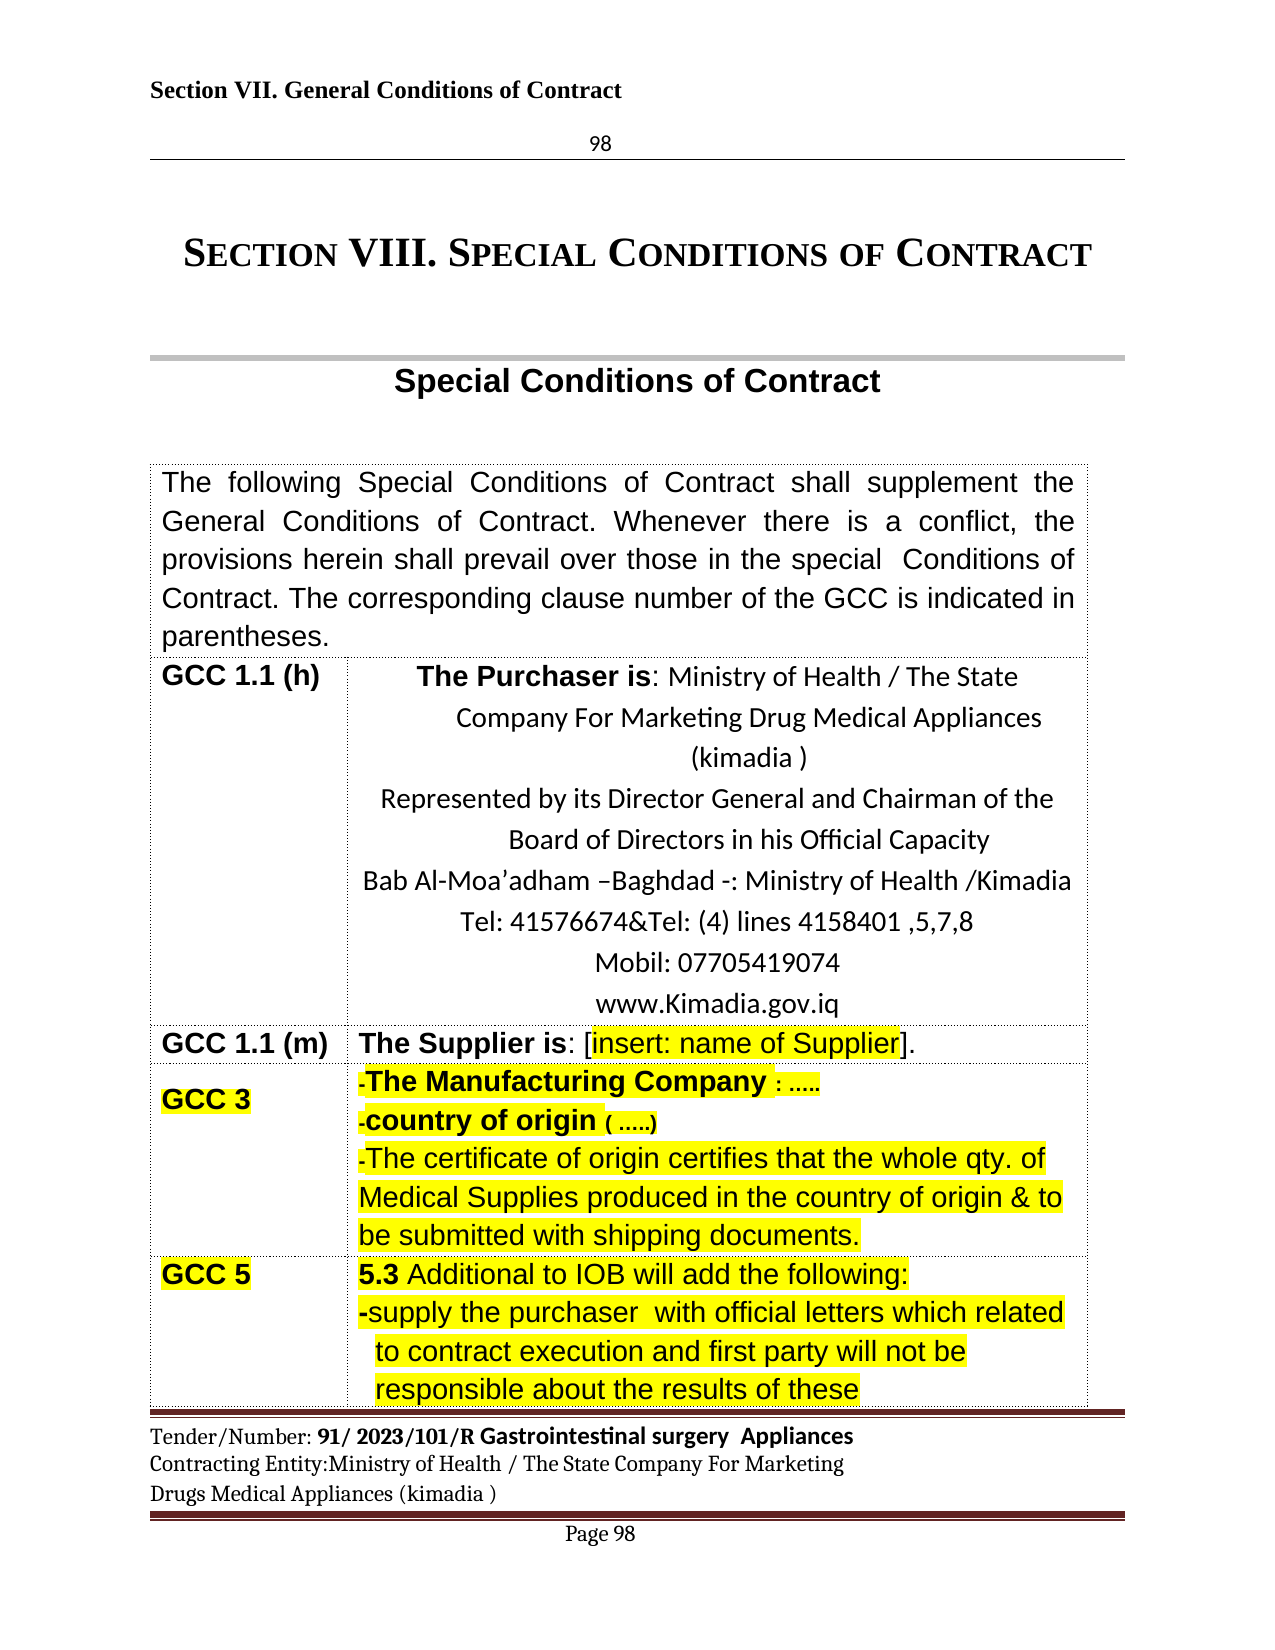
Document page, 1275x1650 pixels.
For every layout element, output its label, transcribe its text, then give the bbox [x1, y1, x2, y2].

table_cell GCC 5 [150, 1256, 347, 1406]
subtitle Section VIII. Special Conditions of Contract [150, 228, 1125, 276]
table_cell The Purchaser is: Ministry of Health / The State Company For Marketing Drug Medical Appliances (kimadia ) Represented by its Director General and Chairman of the Board of Directors in his Official Capacity Bab Al-Moa’adham –Baghdad -: Ministry of Health /Kimadia Tel: 41576674&Tel: (4) lines 4158401 ,5,7,8 Mobil: 07705419074 www.Kimadia.gov.iq [347, 657, 1088, 1025]
table_cell The Supplier is: [insert: name of Supplier]. [347, 1025, 1088, 1063]
table_cell GCC 3 [150, 1063, 347, 1256]
table_cell -The Manufacturing Company : ….. -country of origin ( …..) -The certificate of origin certifies that the whole qty. of Medical Supplies produced in the country of origin & to be submitted with shipping documents. [347, 1063, 1088, 1256]
table_cell GCC 1.1 (h) [150, 657, 347, 1025]
table_cell GCC 1.1 (m) [150, 1025, 347, 1063]
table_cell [347, 1256, 1088, 1406]
table_header The following Special Conditions of Contract shall supplement the General Conditions of Contract. Whenever there is a conflict, the provisions herein shall prevail over those in the special Conditions of Contract. The corresponding clause number of the GCC is indicated in parentheses. [150, 464, 1088, 657]
text Special Conditions of Contract [150, 361, 1125, 400]
